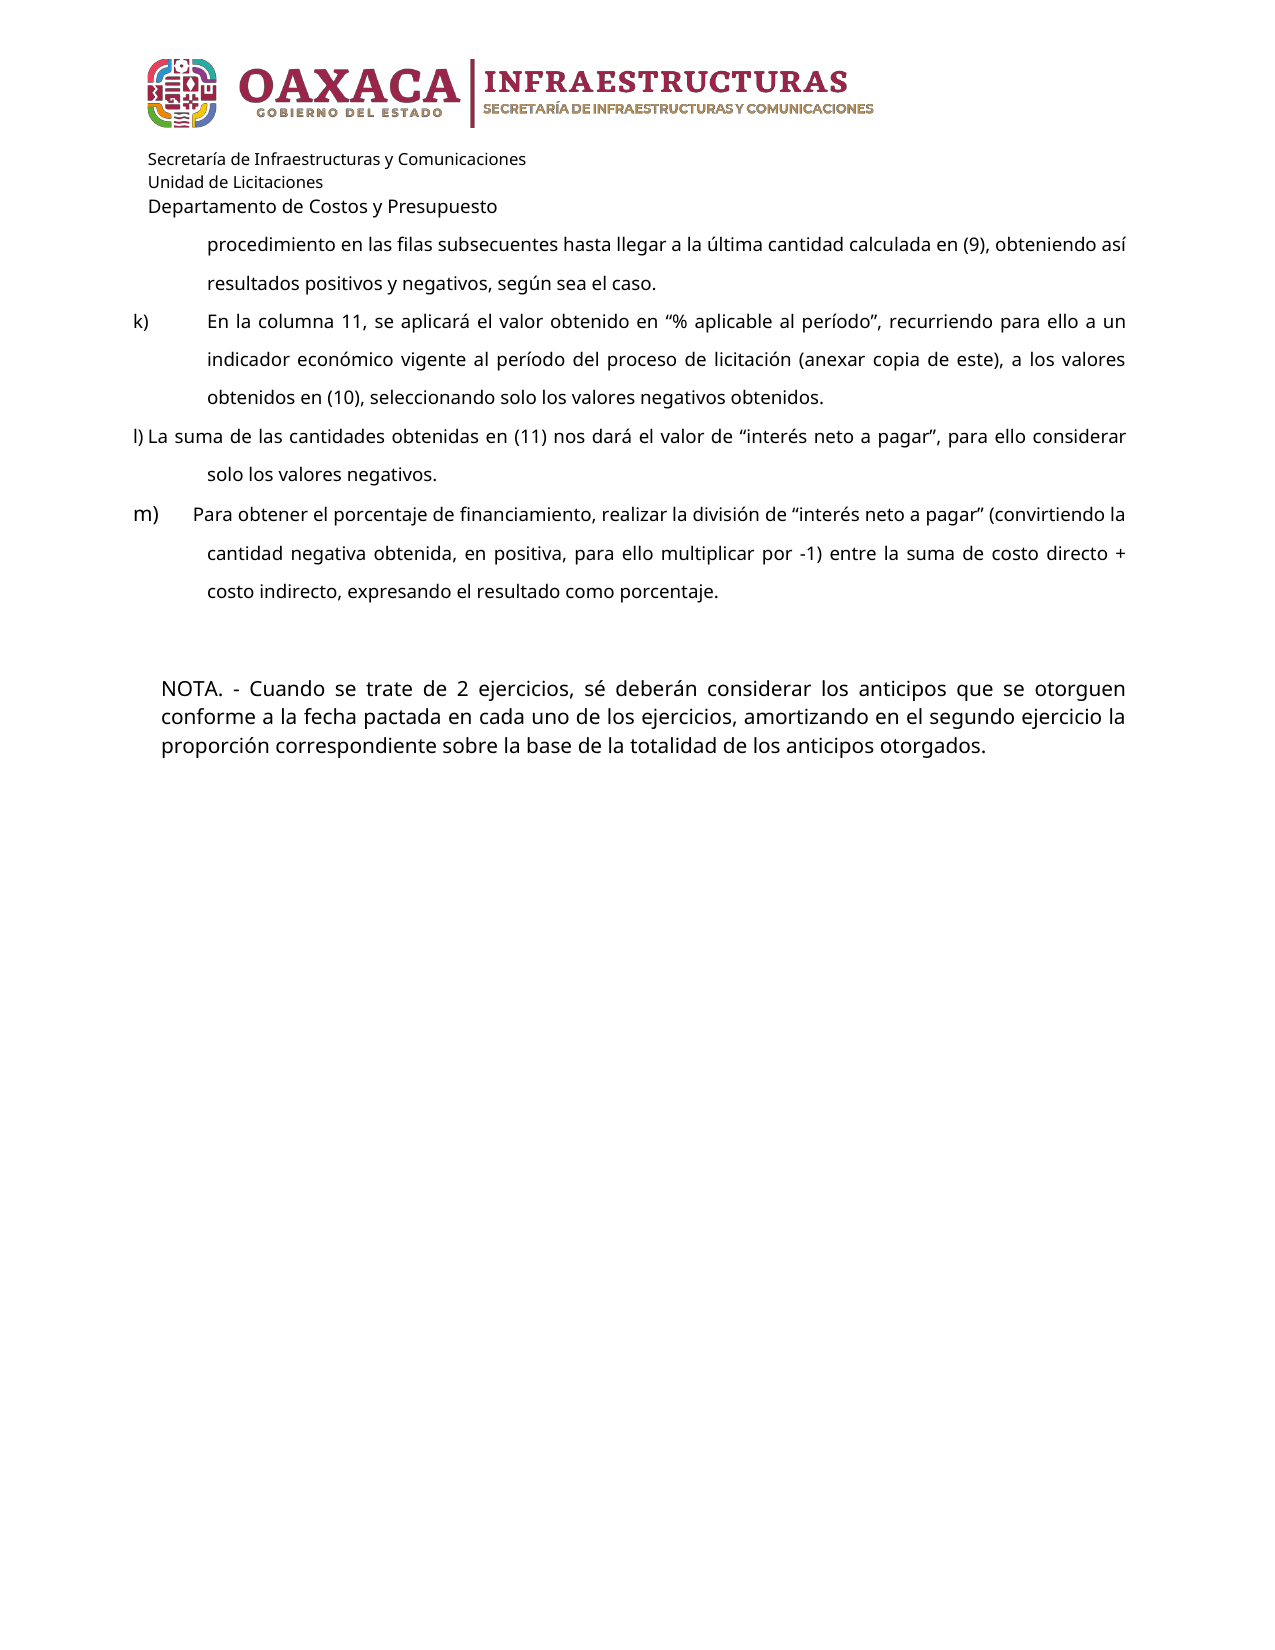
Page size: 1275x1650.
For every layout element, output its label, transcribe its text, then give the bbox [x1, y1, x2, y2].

text NOTA. - Cuando se trate de 2 ejercicios, sé deberán considerar los anticipos que se otorguen conforme a la fecha pactada en cada uno de los ejercicios, amortizando en el segundo ejercicio la proporción correspondiente sobre la base de la totalidad de los anticipos otorgados. [161, 674, 1127, 759]
list Para obtener el porcentaje de financiamiento, realizar la división de “interés neto a pagar” (convirtiendo la cantidad negativa obtenida, en positiva, para ello multiplicar por -1) entre la suma de costo directo + costo indirecto, expresando el resultado como porcentaje. [133, 499, 1127, 604]
list La suma de las cantidades obtenidas en (11) nos dará el valor de “interés neto a pagar”, para ello considerar solo los valores negativos. [133, 423, 1127, 487]
list En la columna 11, se aplicará el valor obtenido en “% aplicable al período”, recurriendo para ello a un indicador económico vigente al período del proceso de licitación (anexar copia de este), a los valores obtenidos en (10), seleccionando solo los valores negativos obtenidos. [133, 308, 1127, 410]
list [133, 232, 1127, 296]
picture [147, 59, 898, 130]
